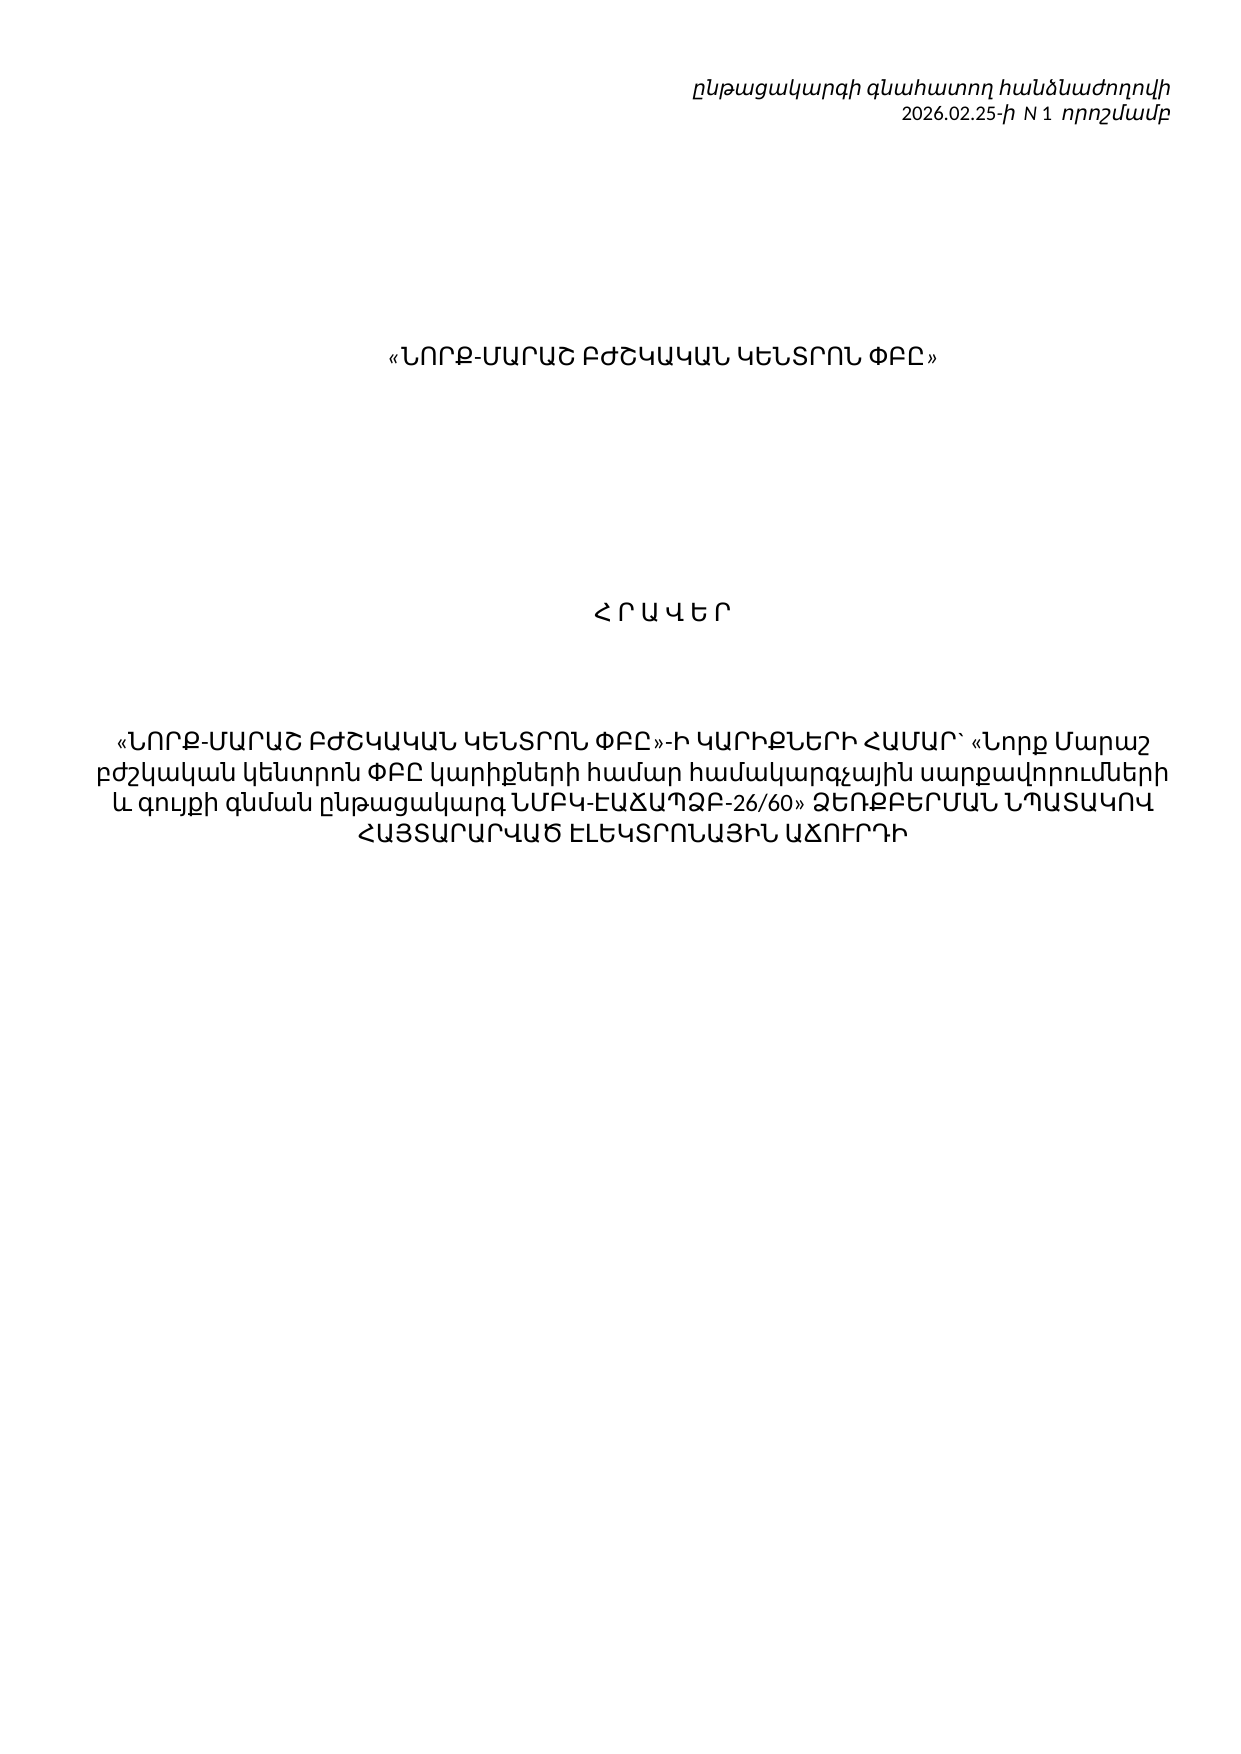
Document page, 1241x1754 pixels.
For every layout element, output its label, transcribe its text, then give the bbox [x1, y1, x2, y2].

text Հ Ր Ա Վ Ե Ր [94, 597, 1172, 628]
text 2026.02.25 -ի N 1 որոշմամբ [94, 100, 1171, 126]
text ընթացակարգի գնահատող հանձնաժողովի [94, 75, 1171, 100]
text «ՆՈՐՔ-ՄԱՐԱՇ ԲԺՇԿԱԿԱՆ ԿԵՆՏՐՈՆ ՓԲԸ»-Ի ԿԱՐԻՔՆԵՐԻ ՀԱՄԱՐ` «Նորք Մարաշ բժշկական կենտրոն ՓԲԸ կարիքների համար համակարգչային սարքավորումների և գույքի գնման ընթացակարգ ՆՄԲԿ-ԷԱՃԱՊՁԲ-26/60» ՁԵՌՔԲԵՐՄԱՆ ՆՊԱՏԱԿՈՎ ՀԱՅՏԱՐԱՐՎԱԾ ԷԼԵԿՏՐՈՆԱՅԻՆ ԱՃՈՒՐԴԻ [94, 726, 1172, 848]
text « ՆՈՐՔ-ՄԱՐԱՇ ԲԺՇԿԱԿԱՆ ԿԵՆՏՐՈՆ ՓԲԸ» [94, 341, 1172, 371]
